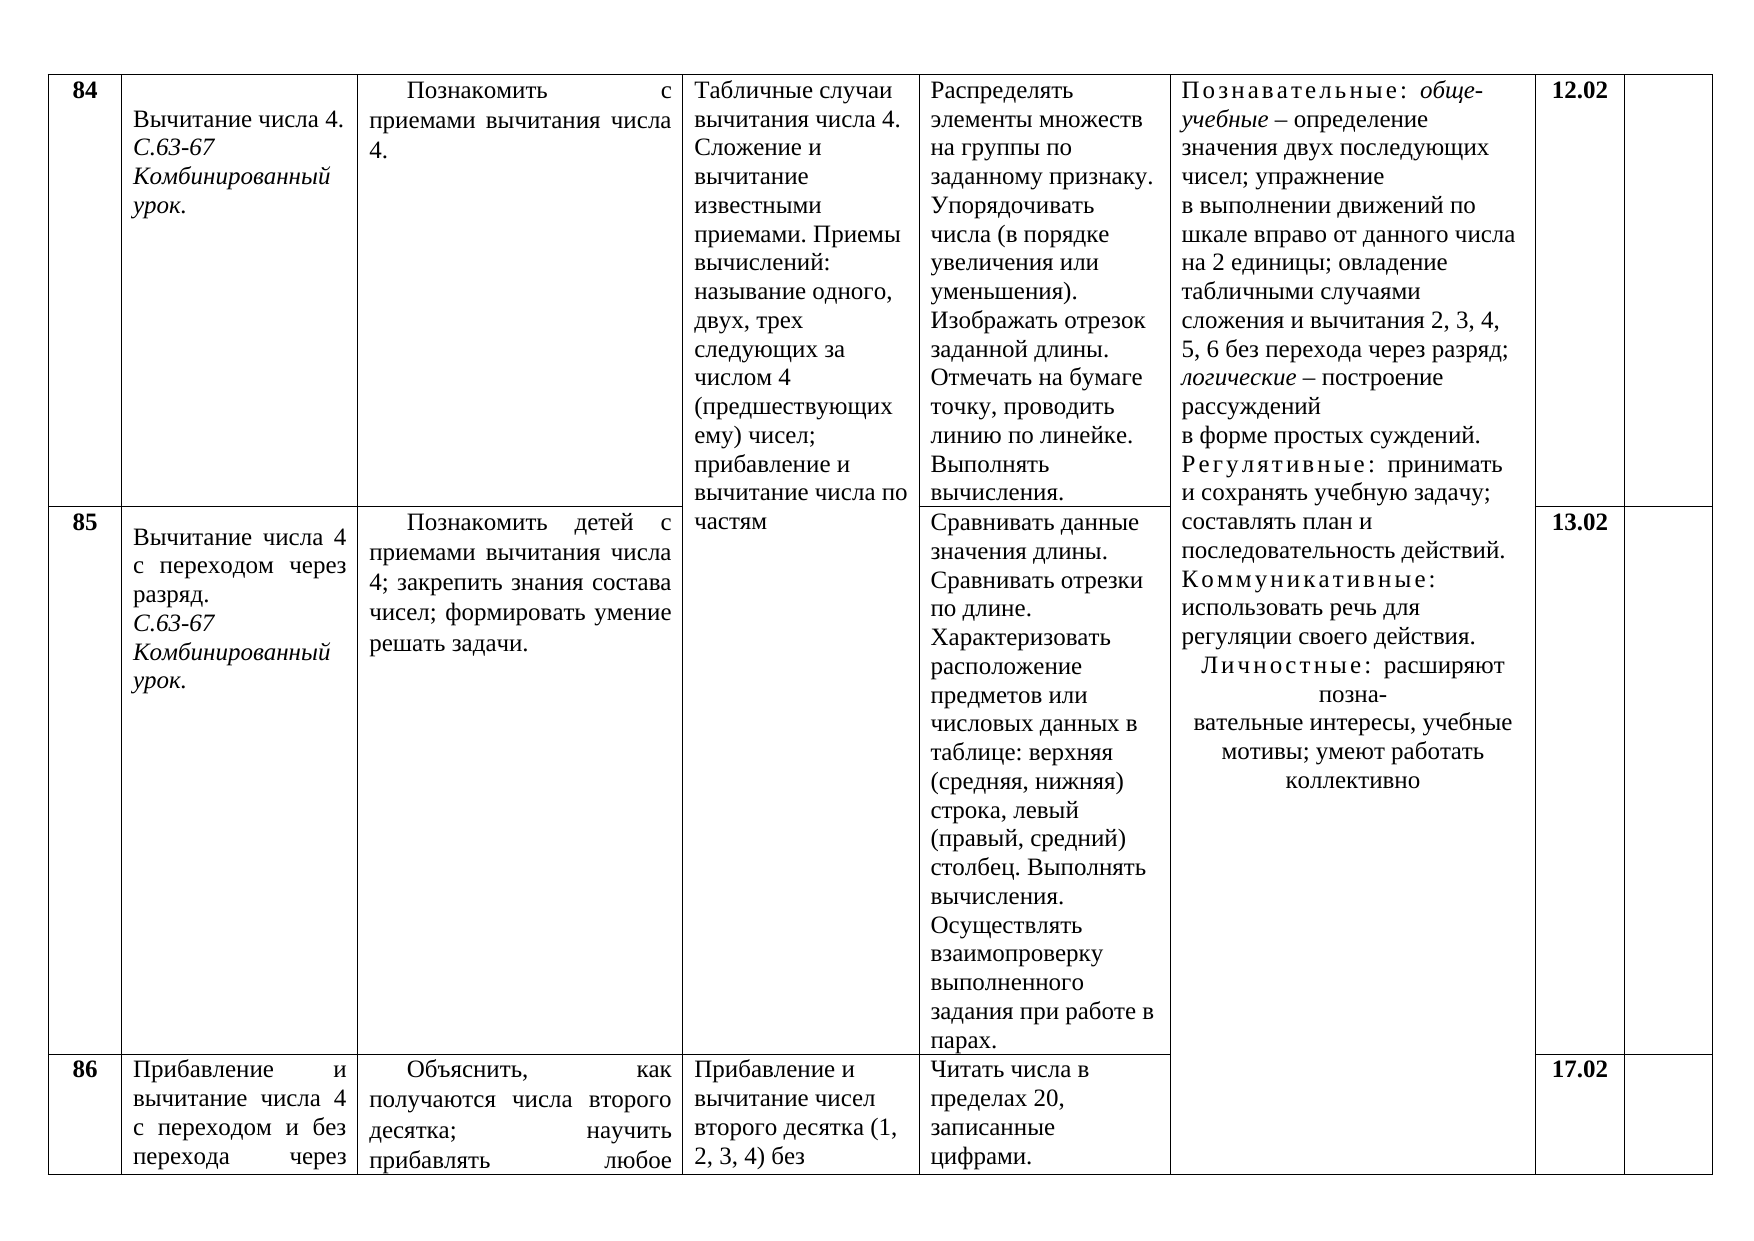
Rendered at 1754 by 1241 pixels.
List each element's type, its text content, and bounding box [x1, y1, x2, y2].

table_cell Познакомить детей с приемами вычитания числа 4; закрепить знания состава чисел; формировать умение решать задачи. [358, 507, 682, 1053]
table_cell Сравнивать данные значения длины. Сравнивать отрезки по длине. Характеризовать расположение предметов или числовых данных в таблице: верхняя (средняя, нижняя) строка, левый (правый, средний) столбец. Выполнять вычисления. Осуществлять взаимопроверку выполненного задания при работе в парах. [920, 507, 1170, 1053]
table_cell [683, 1055, 919, 1173]
table_cell 86 [49, 1055, 121, 1173]
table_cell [920, 1055, 1170, 1173]
table_cell 17.02 [1536, 1055, 1624, 1173]
table_cell [1625, 1055, 1712, 1173]
table_cell Вычитание числа 4. С.63-67 Комбинированный урок. [122, 75, 357, 506]
table_cell Познавательные: обще-учебные – определение значения двух последующих чисел; упражнение в выполнении движений по шкале вправо от данного числа на 2 единицы; овладение табличными случаями сложения и вычитания 2, 3, 4, 5, 6 без перехода через разряд; логические – построение рассуждений в форме простых суждений. Регулятивные: принимать и сохранять учебную задачу; составлять план и последовательность действий. Коммуникативные: использовать речь для регуляции своего действия. Личностные: расширяют позна- вательные интересы, учебные мотивы; умеют работать коллективно [1171, 75, 1535, 1173]
table_cell Распределять элементы множеств на группы по заданному признаку. Упорядочивать числа (в порядке увеличения или уменьшения). Изображать отрезок заданной длины. Отмечать на бумаге точку, проводить линию по линейке. Выполнять вычисления. [920, 75, 1170, 506]
table_cell Познакомить с приемами вычитания числа 4. [358, 75, 682, 506]
table_cell [1625, 75, 1712, 506]
table_cell [1625, 507, 1712, 1053]
table_cell Вычитание числа 4 с переходом через разряд. С.63-67 Комбинированный урок. [122, 507, 357, 1053]
table_cell 85 [49, 507, 121, 1053]
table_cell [358, 1055, 682, 1173]
table_cell Табличные случаи вычитания числа 4. Сложение и вычитание известными приемами. Приемы вычислений: называние одного, двух, трех следующих за числом 4 (предшествующих ему) чисел; прибавление и вычитание числа по частям [683, 75, 919, 1053]
table_cell 13.02 [1536, 507, 1624, 1053]
table_cell 12.02 [1536, 75, 1624, 506]
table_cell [122, 1055, 357, 1173]
table_cell 84 [49, 75, 121, 506]
